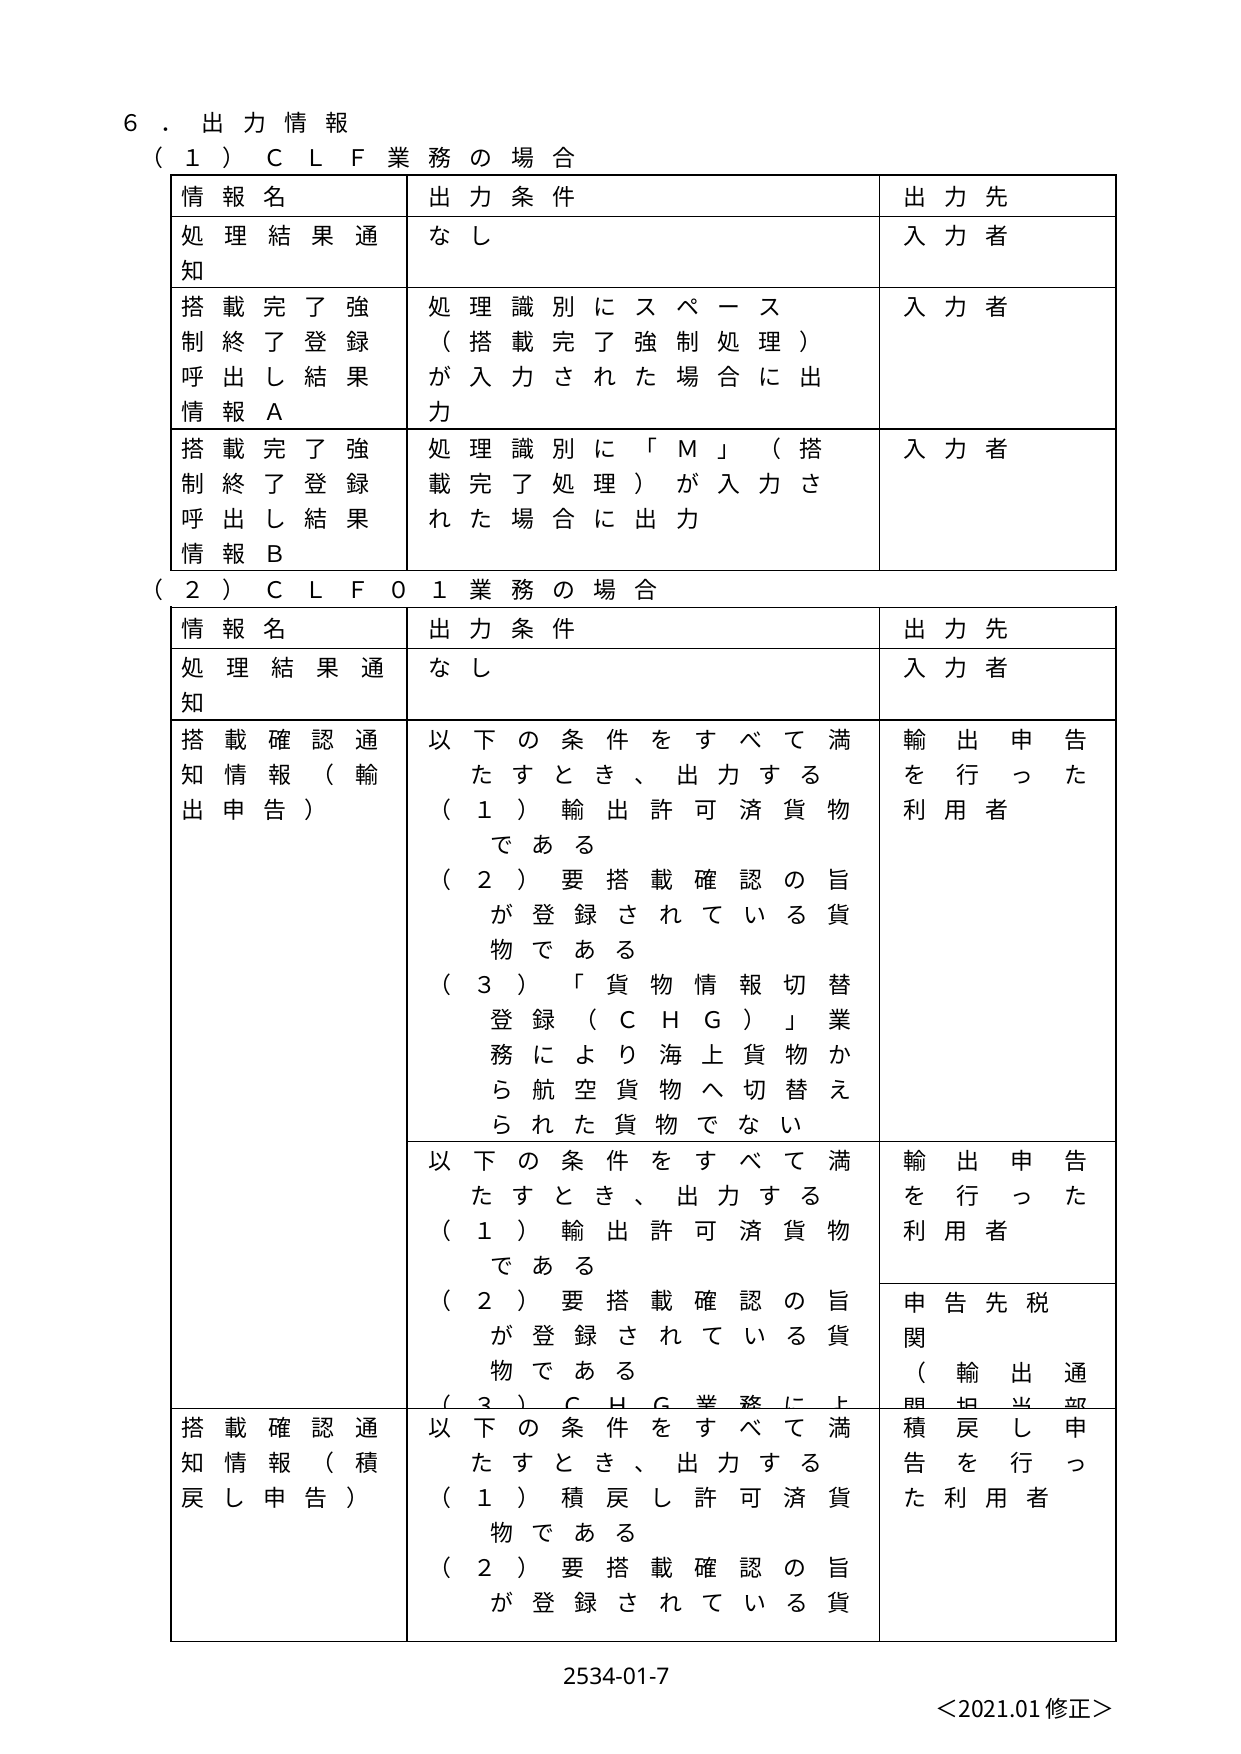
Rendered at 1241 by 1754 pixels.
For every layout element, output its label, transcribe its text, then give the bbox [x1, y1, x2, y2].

table_header 出力条件 [408, 608, 879, 648]
table_cell 以下の条件をすべて満たすとき、出力する （１）輸出許可済貨物である （２）要搭載確認の旨が登録されている貨物である （３）「貨物情報切替登録（ＣＨＧ）」業務により海上貨物から航空貨物へ切替えられた貨物でない [408, 721, 879, 1141]
text ６．出力情報 [119, 104, 1150, 139]
table_cell 処理識別に「Ｍ」（搭載完了処理）が入力された場合に出力 [408, 430, 879, 570]
table_header 情報名 [172, 608, 406, 648]
table_cell 処理識別にスペース（搭載完了強制処理）が入力された場合に出力 [408, 288, 879, 428]
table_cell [408, 1409, 879, 1641]
text （２）ＣＬＦ０１業務の場合 [119, 571, 1150, 606]
table_cell 以下の条件をすべて満たすとき、出力する （１）輸出許可済貨物である （２）要搭載確認の旨が登録されている貨物である （３）ＣＨＧ業務により海上貨物から航空貨物へ切替えられた貨物である [408, 1142, 879, 1408]
table_cell なし [408, 217, 879, 287]
table_cell 入力者 [880, 430, 1115, 570]
table_cell 入力者 [880, 288, 1115, 428]
table_cell 積戻し申告を行った利用者 [880, 1409, 1115, 1641]
table_header 出力先 [880, 176, 1115, 216]
table_cell 搭載確認通知情報（積戻し申告） [172, 1409, 406, 1641]
table_cell 申告先税関 （輸出通関担当部門） [880, 1284, 1115, 1408]
table_cell なし [408, 649, 879, 719]
table_cell 入力者 [880, 649, 1115, 719]
table_cell 輸出申告を行った利用者 [880, 721, 1115, 1141]
table_cell 搭載完了強制終了登録 呼出し結果情報Ａ [172, 288, 406, 428]
table_cell 処理結果通知 [172, 649, 406, 719]
table_cell 入力者 [880, 217, 1115, 287]
table_cell 輸出申告を行った利用者 [880, 1142, 1115, 1282]
table_cell 搭載確認通知情報（輸出申告） [172, 721, 406, 1408]
text （１）ＣＬＦ業務の場合 [119, 139, 1150, 174]
table_header 出力先 [880, 608, 1115, 648]
table_header 出力条件 [408, 176, 879, 216]
table_cell 搭載完了強制終了登録呼出し結果情報Ｂ [172, 430, 406, 570]
table_cell 処理結果通知 [172, 217, 406, 287]
table_header 情報名 [172, 176, 406, 216]
